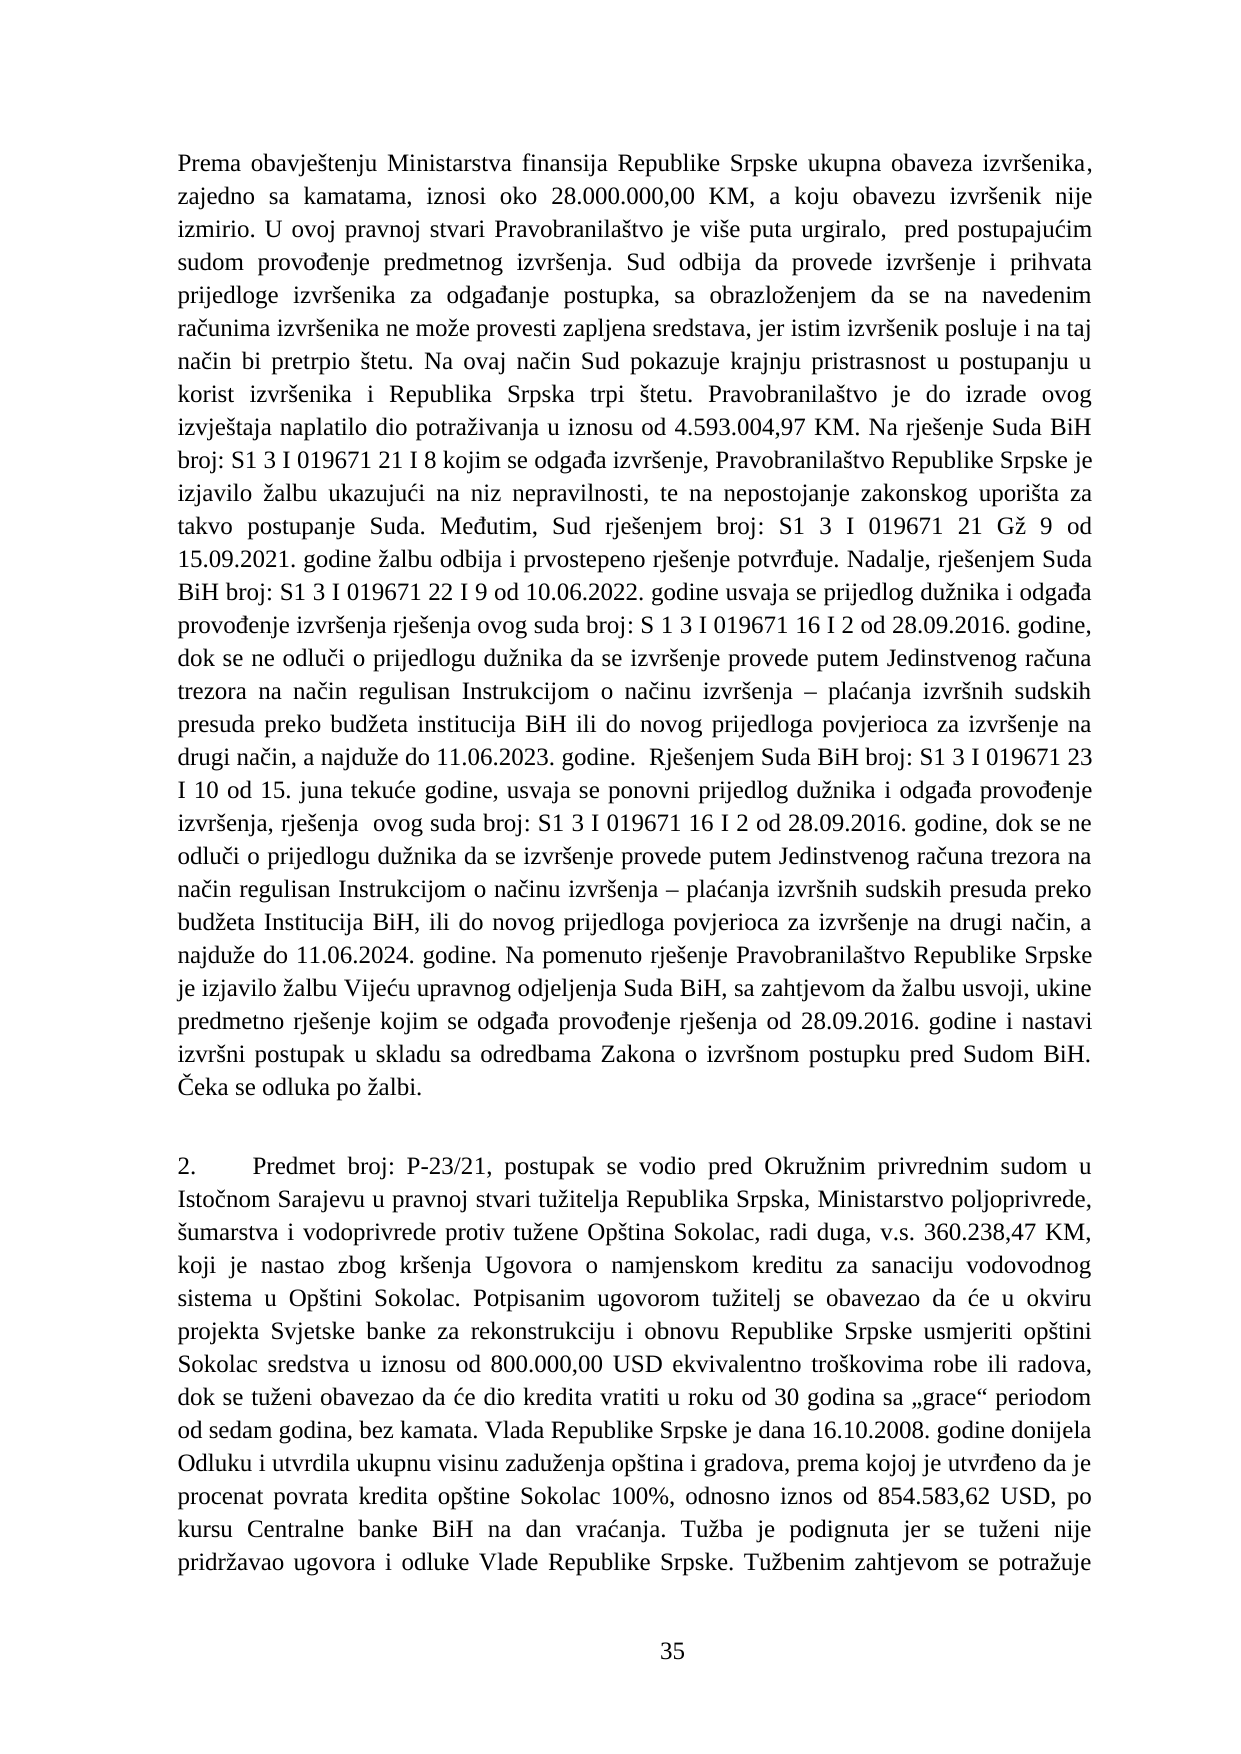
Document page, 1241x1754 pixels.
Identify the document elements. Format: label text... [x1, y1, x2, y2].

text Prema obavještenju Ministarstva finansija Republike Srpske ukupna obaveza izvršenika, zajedno sa kamatama, iznosi oko 28.000.000,00 KM, a koju obavezu izvršenik nije izmirio. U ovoj pravnoj stvari Pravobranilaštvo je više puta urgiralo, pred postupajućim sudom provođenje predmetnog izvršenja. Sud odbija da provede izvršenje i prihvata prijedloge izvršenika za odgađanje postupka, sa obrazloženjem da se na navedenim računima izvršenika ne može provesti zapljena sredstava, jer istim izvršenik posluje i na taj način bi pretrpio štetu. Na ovaj način Sud pokazuje krajnju pristrasnost u postupanju u korist izvršenika i Republika Srpska trpi štetu. Pravobranilaštvo je do izrade ovog izvještaja naplatilo dio potraživanja u iznosu od 4.593.004,97 KM. Na rješenje Suda BiH broj: S1 3 I 019671 21 I 8 kojim se odgađa izvršenje, Pravobranilaštvo Republike Srpske je izjavilo žalbu ukazujući na niz nepravilnosti, te na nepostojanje zakonskog uporišta za takvo postupanje Suda. Međutim, Sud rješenjem broj: S1 3 I 019671 21 Gž 9 od 15.09.2021. godine žalbu odbija i prvostepeno rješenje potvrđuje. Nadalje, rješenjem Suda BiH broj: S1 3 I 019671 22 I 9 od 10.06.2022. godine usvaja se prijedlog dužnika i odgađa provođenje izvršenja rješenja ovog suda broj: S 1 3 I 019671 16 I 2 od 28.09.2016. godine, dok se ne odluči o prijedlogu dužnika da se izvršenje provede putem Jedinstvenog računa trezora na način regulisan Instrukcijom o načinu izvršenja – plaćanja izvršnih sudskih presuda preko budžeta institucija BiH ili do novog prijedloga povjerioca za izvršenje na drugi način, a najduže do 11.06.2023. godine. Rješenjem Suda BiH broj: S1 3 I 019671 23 I 10 od 15. juna tekuće godine, usvaja se ponovni prijedlog dužnika i odgađa provođenje izvršenja, rješenja ovog suda broj: S1 3 I 019671 16 I 2 od 28.09.2016. godine, dok se ne odluči o prijedlogu dužnika da se izvršenje provede putem Jedinstvenog računa trezora na način regulisan Instrukcijom o načinu izvršenja – plaćanja izvršnih sudskih presuda preko budžeta Institucija BiH, ili do novog prijedloga povjerioca za izvršenje na drugi način, a najduže do 11.06.2024. godine. Na pomenuto rješenje Pravobranilaštvo Republike Srpske je izjavilo žalbu Vijeću upravnog odjeljenja Suda BiH, sa zahtjevom da žalbu usvoji, ukine predmetno rješenje kojim se odgađa provođenje rješenja od 28.09.2016. godine i nastavi izvršni postupak u skladu sa odredbama Zakona o izvršnom postupku pred Sudom BiH. Čeka se odluka po žalbi. [177, 148, 1092, 1101]
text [177, 1151, 1092, 1576]
